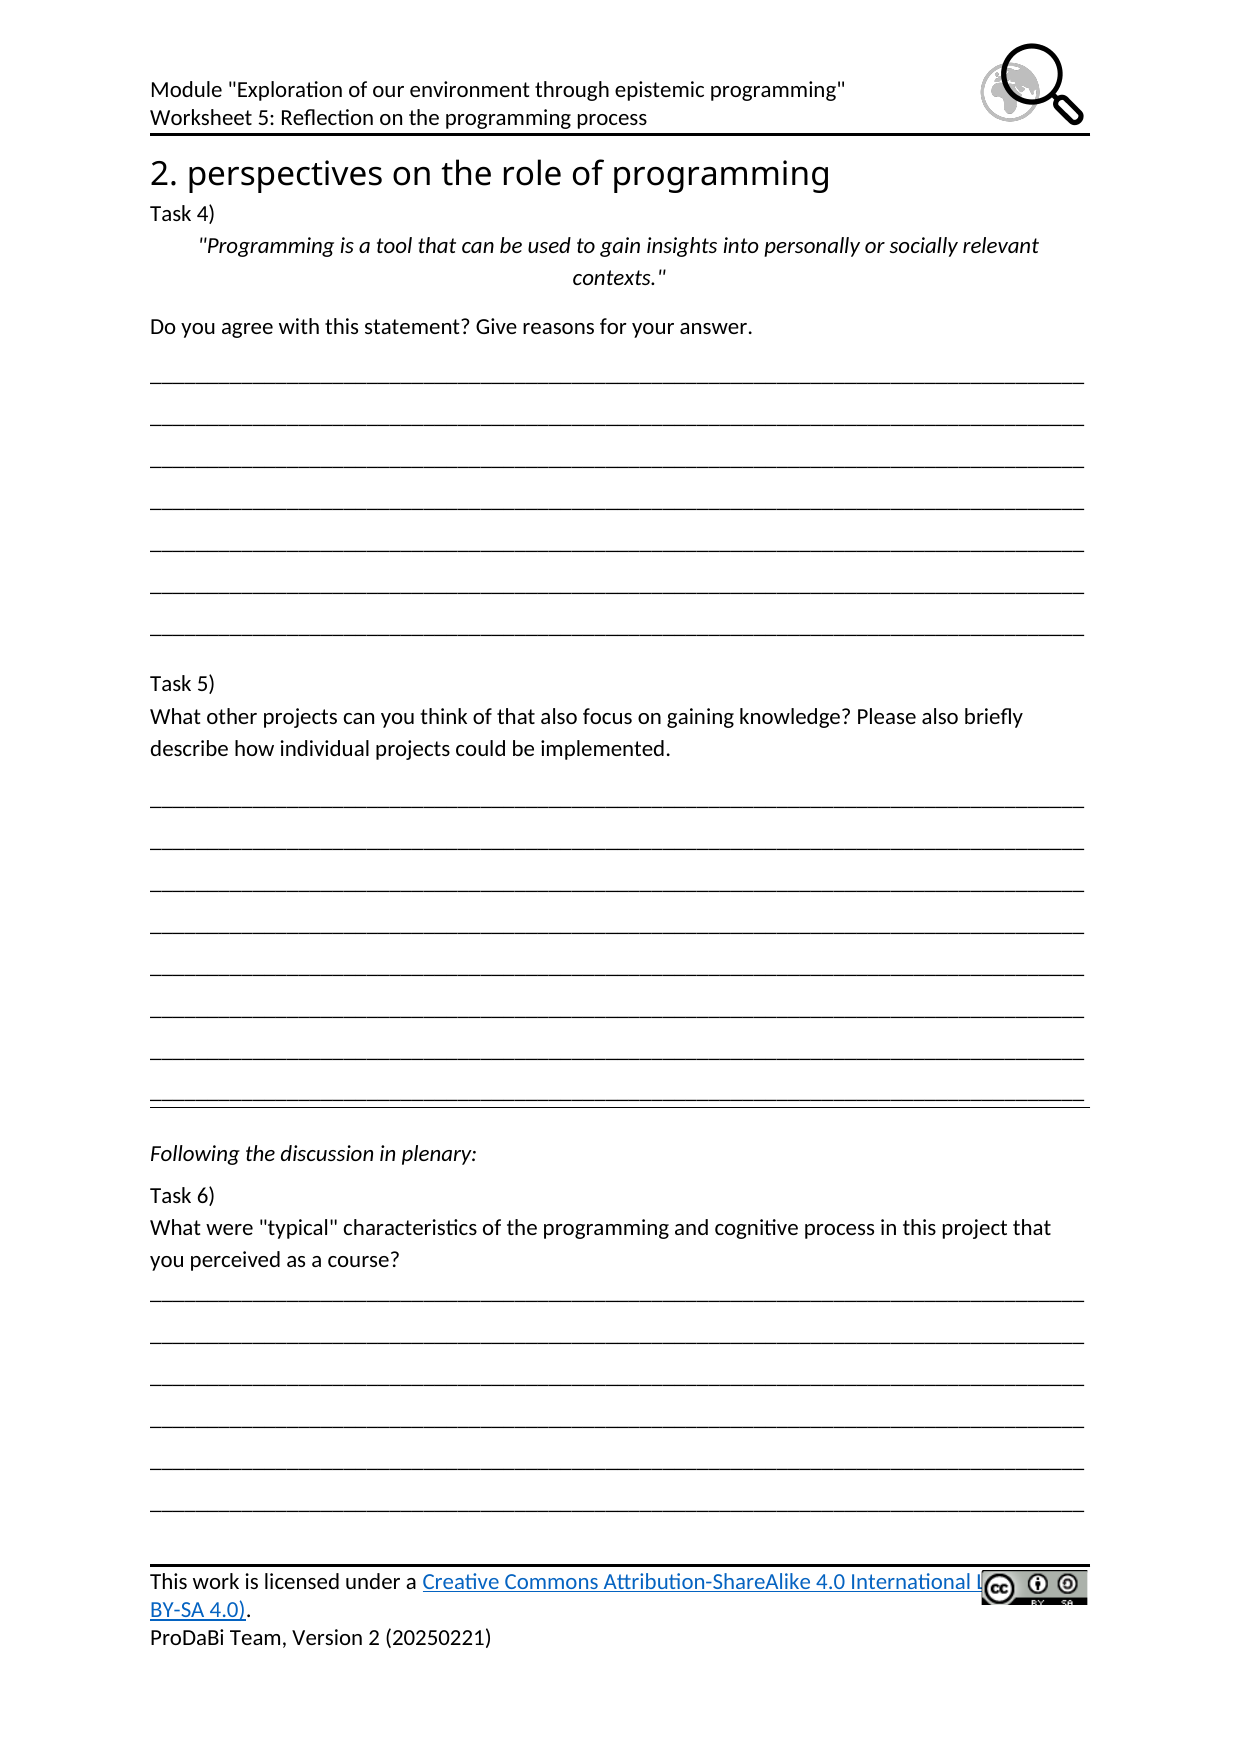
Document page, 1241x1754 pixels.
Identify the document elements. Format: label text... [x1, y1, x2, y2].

text Task 6) What were "typical" characteristics of the programming and cognitive process in this project that you perceived as a course? [150, 1181, 1090, 1273]
text Task 5) What other projects can you think of that also focus on gaining knowledge? Please also briefly describe how individual projects could be implemented. [150, 669, 1090, 762]
subtitle 2. perspectives on the role of programming [150, 150, 1090, 195]
picture [981, 1570, 1088, 1605]
text Task 4) [150, 199, 1090, 227]
text "Programming is a tool that can be used to gain insights into personally or socially relevant contexts." [150, 231, 1090, 291]
text Do you agree with this statement? Give reasons for your answer. [150, 312, 1090, 340]
text Following the discussion in plenary: [150, 1139, 1090, 1167]
text ________________________________________________________________________________________________________________________________________________________________________________________________________________________________________________________________________________________________________________________________________________________________________________________________________________________________________________________________________________________________________________________________________________________________________________________________________________________________________________________________________________ [150, 783, 1090, 1107]
text ____________________________________________________________________________________________________________________________________________________________________________________________________________________________________________________________________________________________________________________________________________________________________________________________________________________________________________________________________________________________________________ [150, 1277, 1090, 1515]
picture [973, 36, 1091, 132]
text ______________________________________________________________________________________________________________________________________________________________________________________________________________________________________________________________________________________________________________________________________________________________________________________________________________________________________________________________________________________________________________________________________________________________________________________________ [150, 359, 1090, 639]
